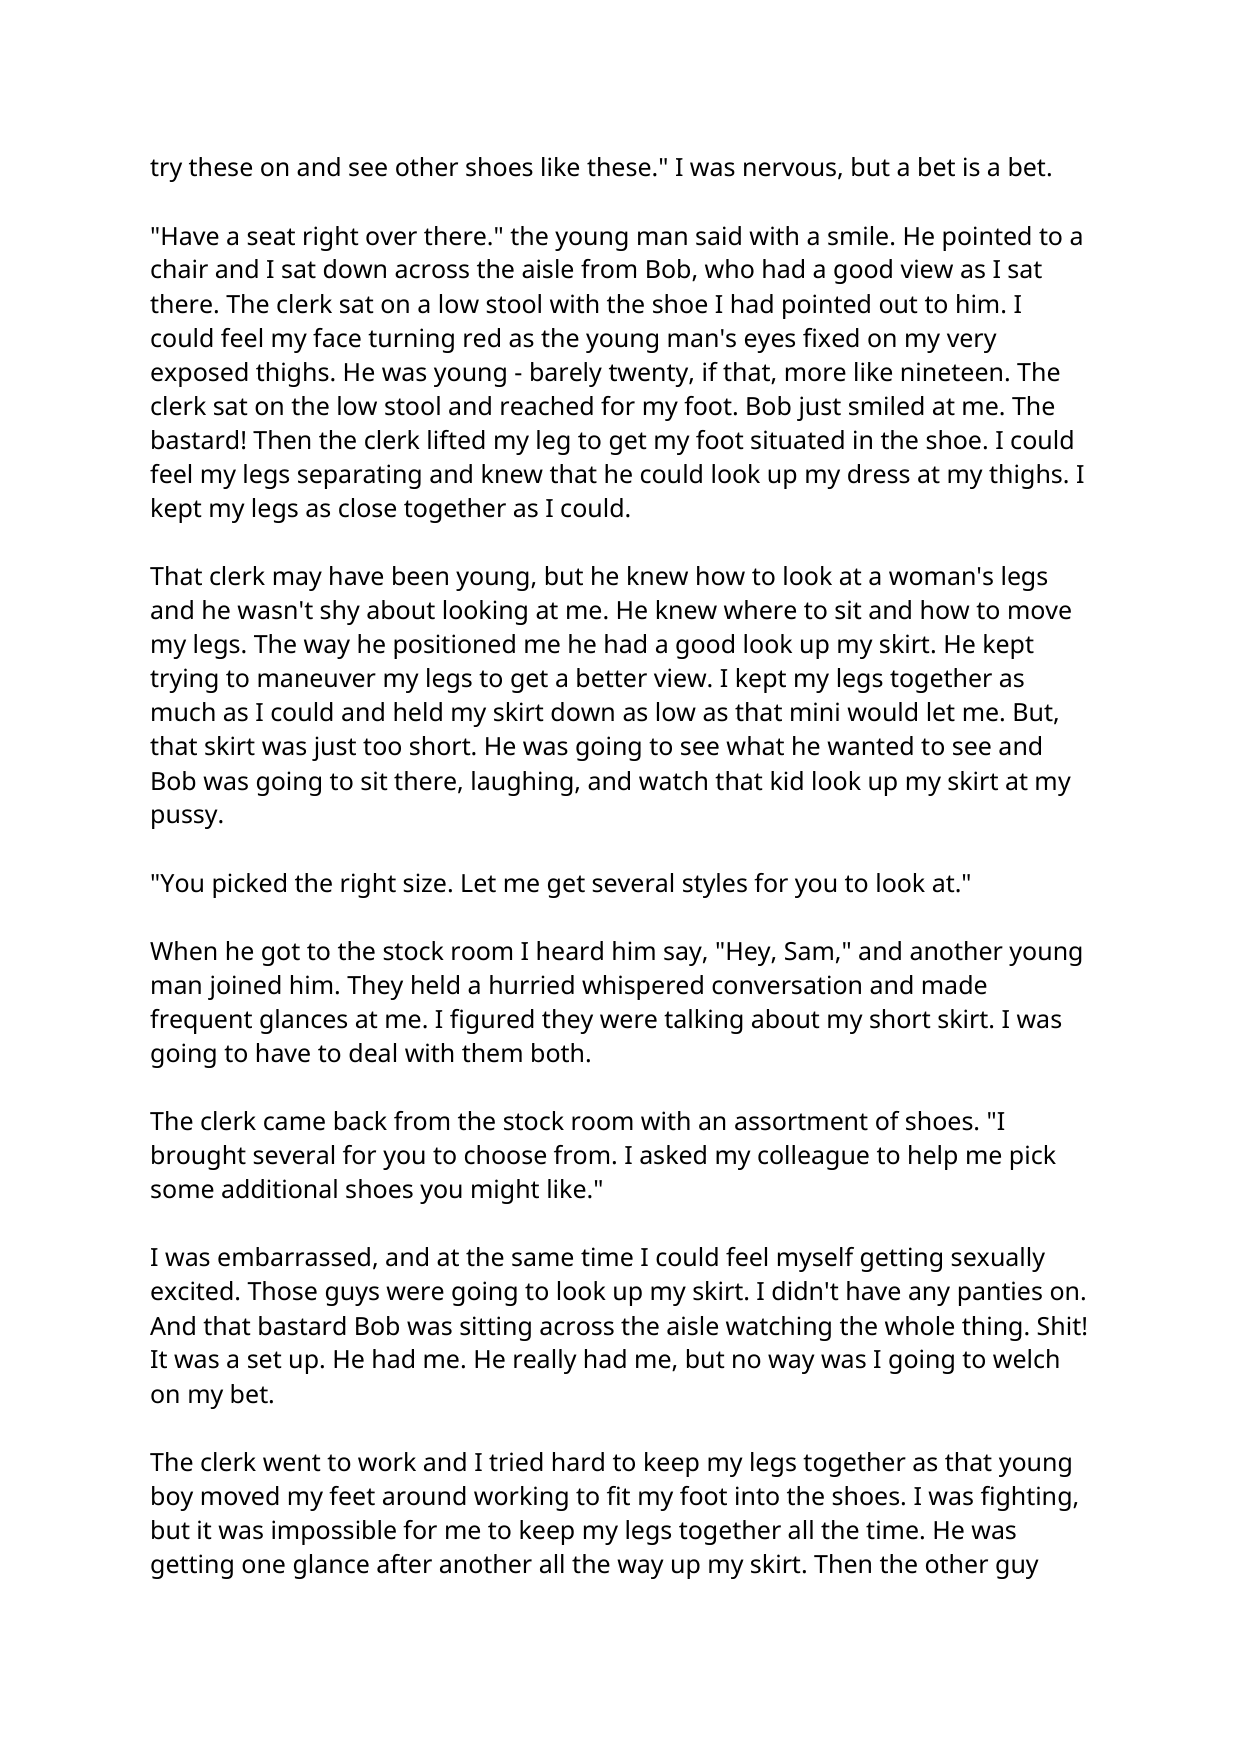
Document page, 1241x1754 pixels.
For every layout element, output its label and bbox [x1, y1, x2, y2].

text [150, 150, 1090, 1581]
